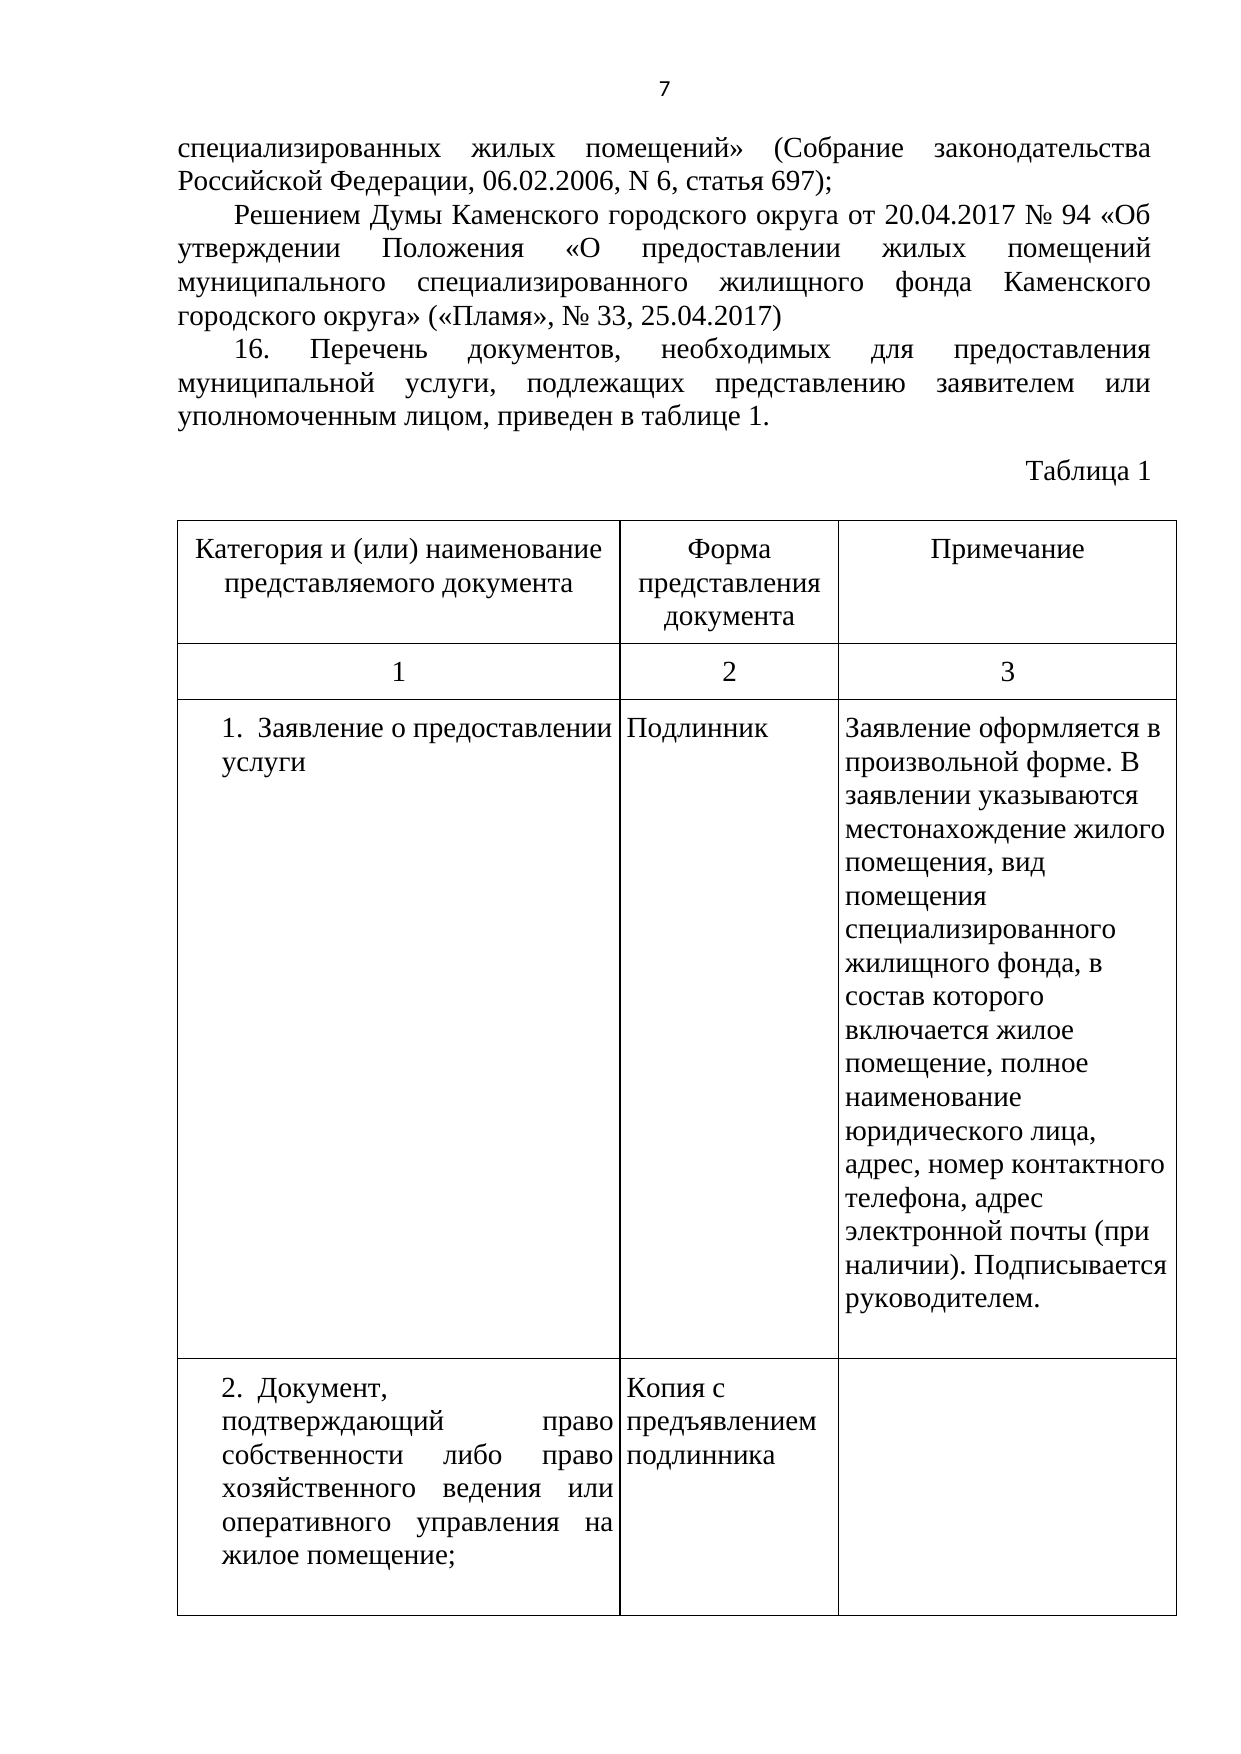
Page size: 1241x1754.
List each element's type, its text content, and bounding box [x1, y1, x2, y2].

table_cell Заявление оформляется в произвольной форме. В заявлении указываются местонахождение жилого помещения, вид помещения специализированного жилищного фонда, в состав которого включается жилое помещение, полное наименование юридического лица, адрес, номер контактного телефона, адрес электронной почты (при наличии). Подписывается руководителем. [839, 700, 1176, 1358]
table_cell Заявление о предоставлении услуги [178, 700, 619, 1358]
table_cell Подлинник [621, 700, 838, 1358]
table_cell Документ, подтверждающий право собственности либо право хозяйственного ведения или оперативного управления на жилое помещение; [178, 1359, 619, 1615]
text Таблица 1 [177, 453, 1152, 486]
text Решением Думы Каменского городского округа от 20.04.2017 № 94 «Об утверждении Положения «О предоставлении жилых помещений муниципального специализированного жилищного фонда Каменского городского округа» («Пламя», № 33, 25.04.2017) [177, 197, 1152, 331]
text 16. Перечень документов, необходимых для предоставления муниципальной услуги, подлежащих представлению заявителем или уполномоченным лицом, приведен в таблице 1. [177, 331, 1152, 432]
table_header Категория и (или) наименование представляемого документа [178, 521, 619, 643]
table_cell 3 [839, 644, 1176, 698]
table_cell 1 [178, 644, 619, 698]
table_header Примечание [839, 521, 1176, 643]
table_cell Копия с предъявлением подлинника [621, 1359, 838, 1615]
table_cell [839, 1359, 1176, 1615]
table_header Форма представления документа [621, 521, 838, 643]
table_cell 2 [621, 644, 838, 698]
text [177, 130, 1152, 197]
